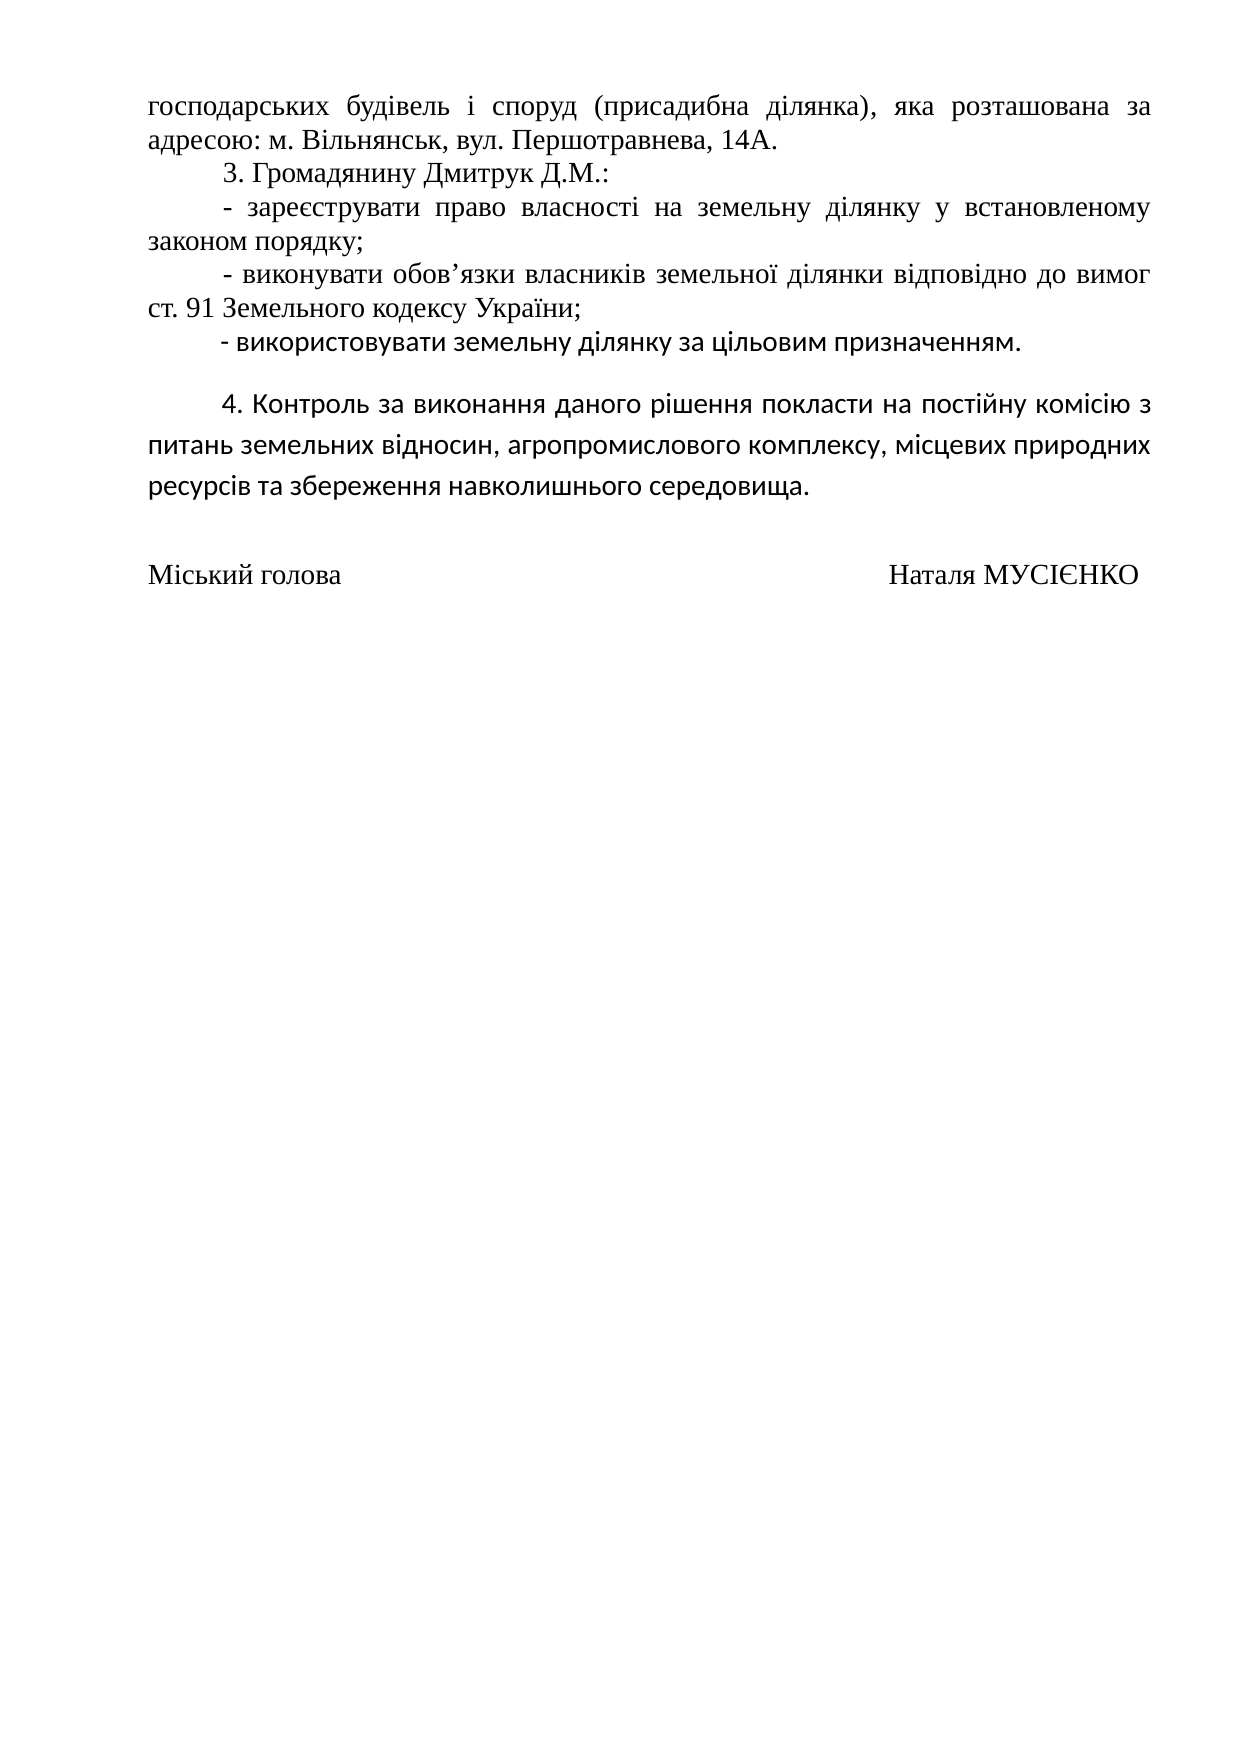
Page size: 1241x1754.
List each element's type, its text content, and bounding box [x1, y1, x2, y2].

text - зареєструвати право власності на земельну ділянку у встановленому законом порядку; [148, 189, 1152, 256]
text 3. Громадянину Дмитрук Д.М.: [148, 156, 1152, 189]
text Міський голова Наталя МУСІЄНКО [148, 557, 1152, 591]
text 4. Контроль за виконання даного рішення покласти на постійну комісію з питань земельних відносин, агропромислового комплексу, місцевих природних ресурсів та збереження навколишнього середовища. [148, 385, 1152, 503]
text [148, 88, 1152, 156]
text - використовувати земельну ділянку за цільовим призначенням. [110, 323, 1152, 359]
text - виконувати обов’язки власників земельної ділянки відповідно до вимог ст. 91 Земельного кодексу України; [148, 256, 1152, 323]
